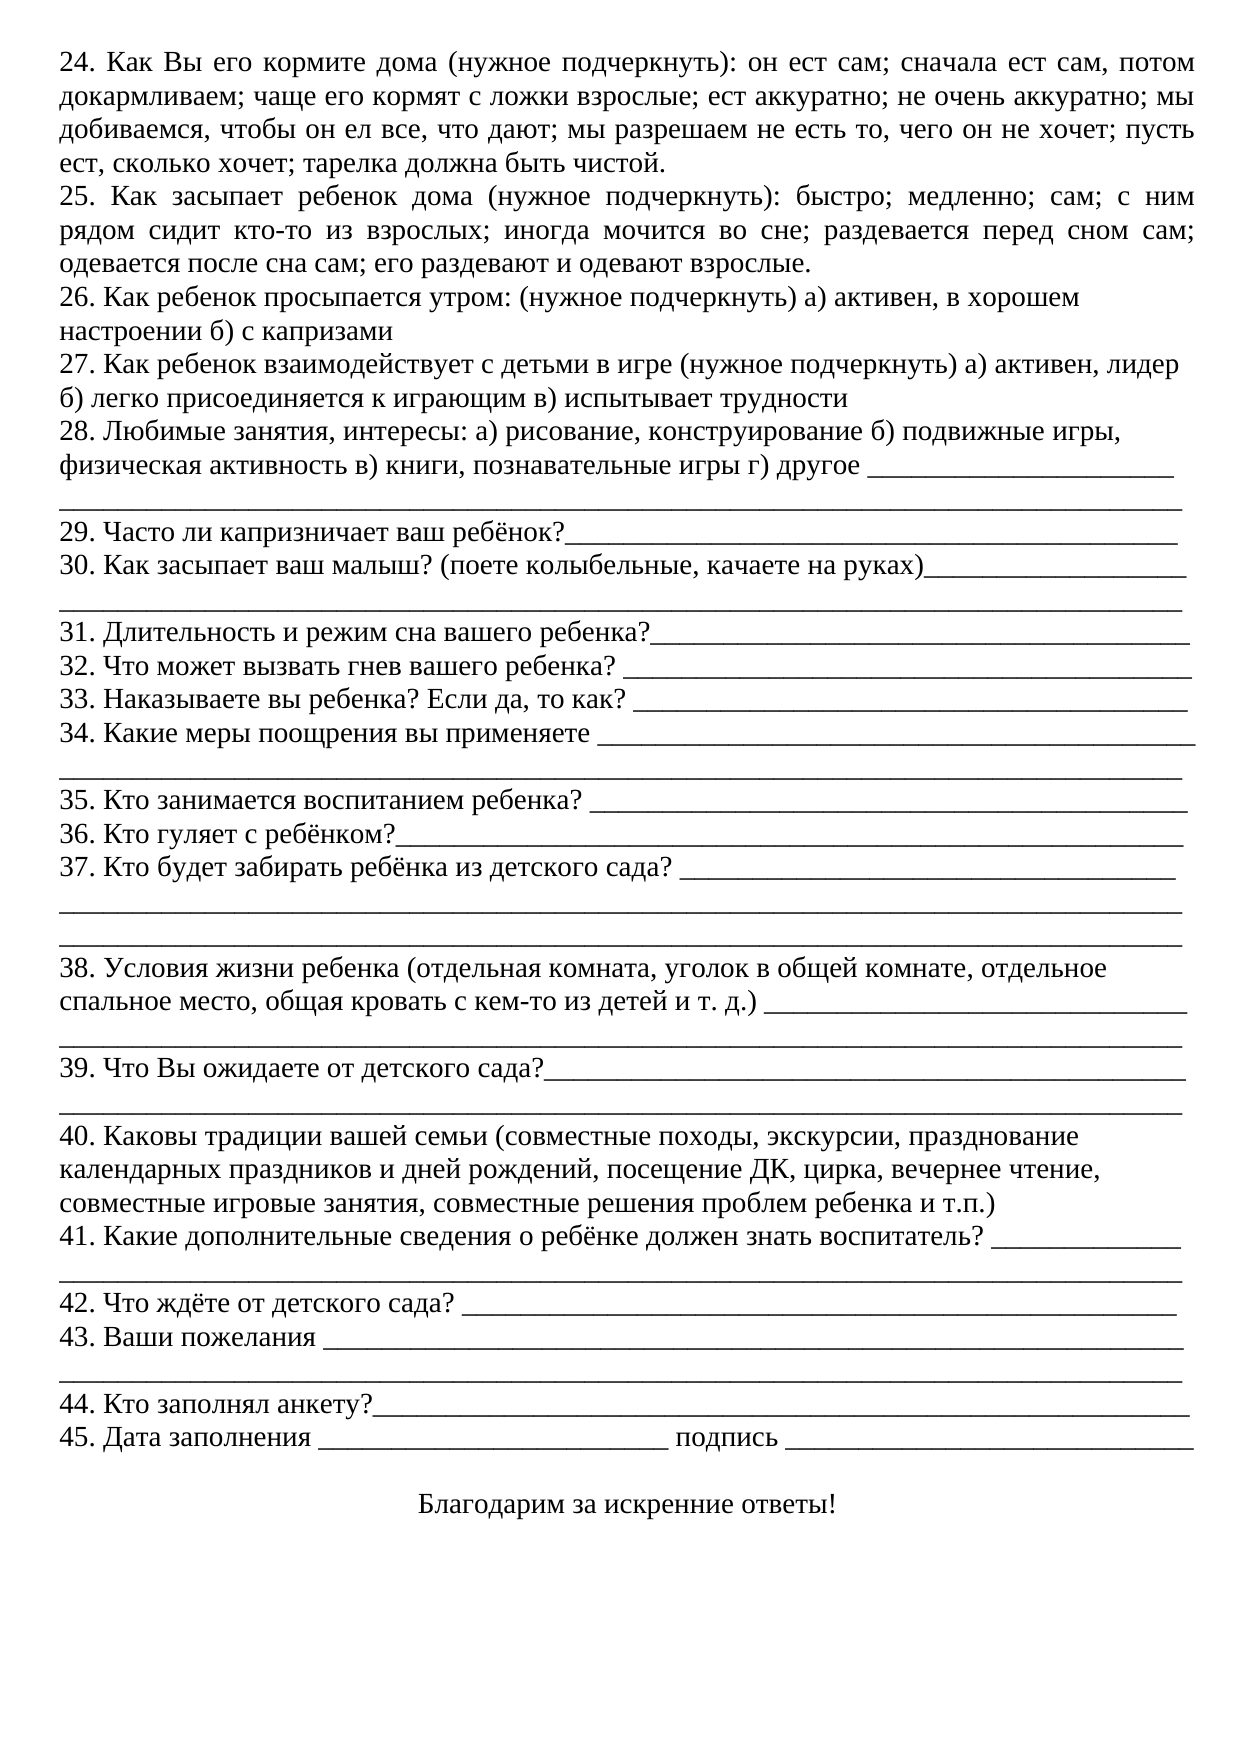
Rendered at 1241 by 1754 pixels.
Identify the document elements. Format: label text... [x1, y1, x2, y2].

text 28. Любимые занятия, интересы: а) рисование, конструирование б) подвижные игры, физическая активность в) книги, познавательные игры г) другое _____________________ [59, 413, 1196, 480]
text _____________________________________________________________________________ [59, 581, 1196, 614]
text 44. Кто заполнял анкету?________________________________________________________ [59, 1386, 1196, 1419]
text _____________________________________________________________________________ [59, 916, 1196, 950]
text 30. Как засыпает ваш малыш? (поете колыбельные, качаете на руках)__________________ [59, 547, 1196, 581]
text 31. Длительность и режим сна вашего ребенка?_____________________________________ [59, 614, 1196, 648]
text 35. Кто занимается воспитанием ребенка? _________________________________________ [59, 782, 1196, 816]
text 45. Дата заполнения ________________________ подпись ____________________________ [59, 1419, 1196, 1453]
text 34. Какие меры поощрения вы применяете _________________________________________ [59, 715, 1196, 749]
text 43. Ваши пожелания ___________________________________________________________ _____________________________________________________________________________ [59, 1319, 1196, 1386]
text 39. Что Вы ожидаете от детского сада?____________________________________________ _____________________________________________________________________________ [59, 1051, 1196, 1118]
text _____________________________________________________________________________ [59, 480, 1196, 514]
text _____________________________________________________________________________ [59, 883, 1196, 916]
text 38. Условия жизни ребенка (отдельная комната, уголок в общей комнате, отдельное спальное место, общая кровать с кем-то из детей и т. д.) _____________________________ [59, 950, 1196, 1017]
text 32. Что может вызвать гнев вашего ребенка? _______________________________________ [59, 648, 1196, 682]
text 25. Как засыпает ребенок дома (нужное подчеркнуть): быстро; медленно; сам; с ним рядом сидит кто-то из взрослых; иногда мочится во сне; раздевается перед сном сам; одевается после сна сам; его раздевают и одевают взрослые. [59, 178, 1196, 279]
text 24. Как Вы его кормите дома (нужное подчеркнуть): он ест сам; сначала ест сам, потом докармливаем; чаще его кормят с ложки взрослые; ест аккуратно; не очень аккуратно; мы добиваемся, чтобы он ел все, что дают; мы разрешаем не есть то, чего он не хочет; пусть ест, сколько хочет; тарелка должна быть чистой. [59, 44, 1196, 178]
text 37. Кто будет забирать ребёнка из детского сада? __________________________________ [59, 849, 1196, 883]
text Благодарим за искренние ответы! [59, 1487, 1196, 1520]
text 41. Какие дополнительные сведения о ребёнке должен знать воспитатель? _____________ _____________________________________________________________________________ [59, 1218, 1196, 1285]
text _____________________________________________________________________________ [59, 749, 1196, 782]
text 33. Наказываете вы ребенка? Если да, то как? ______________________________________ [59, 682, 1196, 715]
text 26. Как ребенок просыпается утром: (нужное подчеркнуть) а) активен, в хорошем настроении б) с капризами [59, 279, 1196, 346]
text 42. Что ждёте от детского сада? _________________________________________________ [59, 1285, 1196, 1319]
text _____________________________________________________________________________ [59, 1017, 1196, 1051]
text 27. Как ребенок взаимодействует с детьми в игре (нужное подчеркнуть) а) активен, лидер б) легко присоединяется к играющим в) испытывает трудности [59, 346, 1196, 413]
text 40. Каковы традиции вашей семьи (совместные походы, экскурсии, празднование календарных праздников и дней рождений, посещение ДК, цирка, вечернее чтение, совместные игровые занятия, совместные решения проблем ребенка и т.п.) [59, 1118, 1196, 1218]
text 36. Кто гуляет с ребёнком?______________________________________________________ [59, 816, 1196, 849]
text 29. Часто ли капризничает ваш ребёнок?__________________________________________ [59, 514, 1196, 547]
